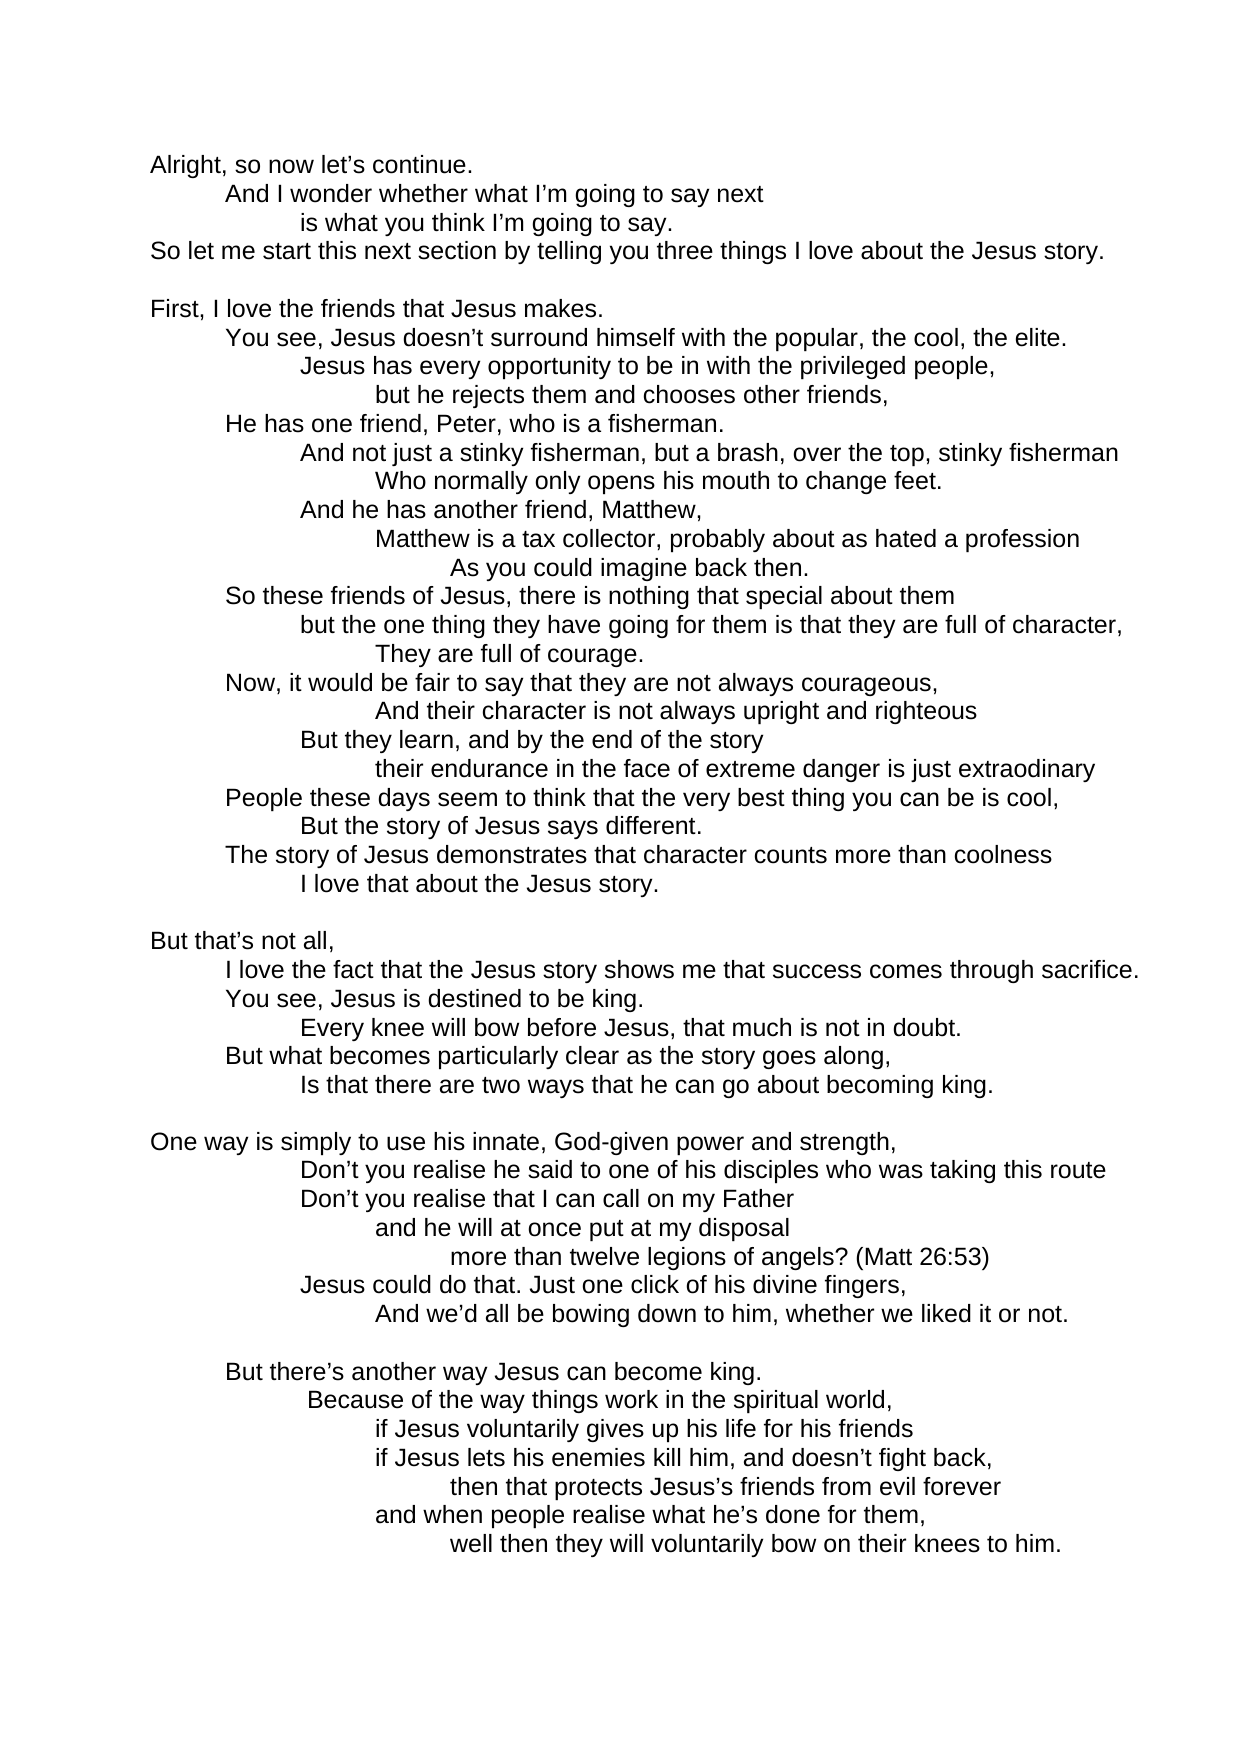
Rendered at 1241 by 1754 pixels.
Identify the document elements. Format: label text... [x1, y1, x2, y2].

text First, I love the friends that Jesus makes. [150, 294, 1144, 322]
text but the one thing they have going for them is that they are full of character, [300, 610, 1144, 639]
text Jesus could do that. Just one click of his divine fingers, [150, 1271, 1144, 1299]
text if Jesus voluntarily gives up his life for his friends [300, 1414, 1144, 1443]
text He has one friend, Peter, who is a fisherman. [150, 409, 1144, 437]
text and he will at once put at my disposal [300, 1213, 1144, 1242]
text Every knee will bow before Jesus, that much is not in doubt. [150, 1012, 1144, 1041]
text And not just a stinky fisherman, but a brash, over the top, stinky fisherman [225, 437, 1144, 466]
text is what you think I’m going to say. [225, 207, 1144, 236]
text And I wonder whether what I’m going to say next [150, 179, 1144, 207]
text And he has another friend, Matthew, [225, 495, 1144, 524]
text if Jesus lets his enemies kill him, and doesn’t fight back, [300, 1443, 1144, 1472]
text So these friends of Jesus, there is nothing that special about them [150, 581, 1144, 610]
text And their character is not always upright and righteous [150, 696, 1144, 725]
text So let me start this next section by telling you three things I love about the Jesus story. [150, 236, 1144, 265]
text Because of the way things work in the spiritual world, [150, 1386, 1144, 1414]
text But there’s another way Jesus can become king. [150, 1357, 1144, 1386]
text Matthew is a tax collector, probably about as hated a profession [300, 524, 1144, 552]
text But the story of Jesus says different. [150, 811, 1144, 840]
text more than twelve legions of angels? (Matt 26:53) [375, 1242, 1144, 1271]
text I love the fact that the Jesus story shows me that success comes through sacrifice. [150, 955, 1144, 984]
text But they learn, and by the end of the story [150, 725, 1144, 754]
text I love that about the Jesus story. [150, 869, 1144, 897]
text then that protects Jesus’s friends from evil forever [300, 1472, 1144, 1501]
text Is that there are two ways that he can go about becoming king. [150, 1070, 1144, 1099]
text Jesus has every opportunity to be in with the privileged people, [225, 351, 1144, 380]
text Alright, so now let’s continue. [150, 150, 1144, 179]
text You see, Jesus is destined to be king. [150, 984, 1144, 1012]
text But what becomes particularly clear as the story goes along, [150, 1041, 1144, 1070]
text Now, it would be fair to say that they are not always courageous, [150, 667, 1144, 696]
text Don’t you realise he said to one of his disciples who was taking this route [150, 1156, 1144, 1184]
text Who normally only opens his mouth to change feet. [300, 466, 1144, 495]
text And we’d all be bowing down to him, whether we liked it or not. [150, 1299, 1144, 1328]
text One way is simply to use his innate, God-given power and strength, [150, 1127, 1144, 1156]
text but he rejects them and chooses other friends, [300, 380, 1144, 409]
text their endurance in the face of extreme danger is just extraodinary [300, 754, 1144, 782]
text The story of Jesus demonstrates that character counts more than coolness [150, 840, 1144, 869]
text But that’s not all, [150, 926, 1144, 955]
text well then they will voluntarily bow on their knees to him. [375, 1529, 1144, 1558]
text and when people realise what he’s done for them, [150, 1501, 1144, 1529]
text People these days seem to think that the very best thing you can be is cool, [150, 782, 1144, 811]
text As you could imagine back then. [375, 552, 1144, 581]
text Don’t you realise that I can call on my Father [225, 1184, 1144, 1213]
text They are full of courage. [300, 639, 1144, 667]
text You see, Jesus doesn’t surround himself with the popular, the cool, the elite. [150, 322, 1144, 351]
